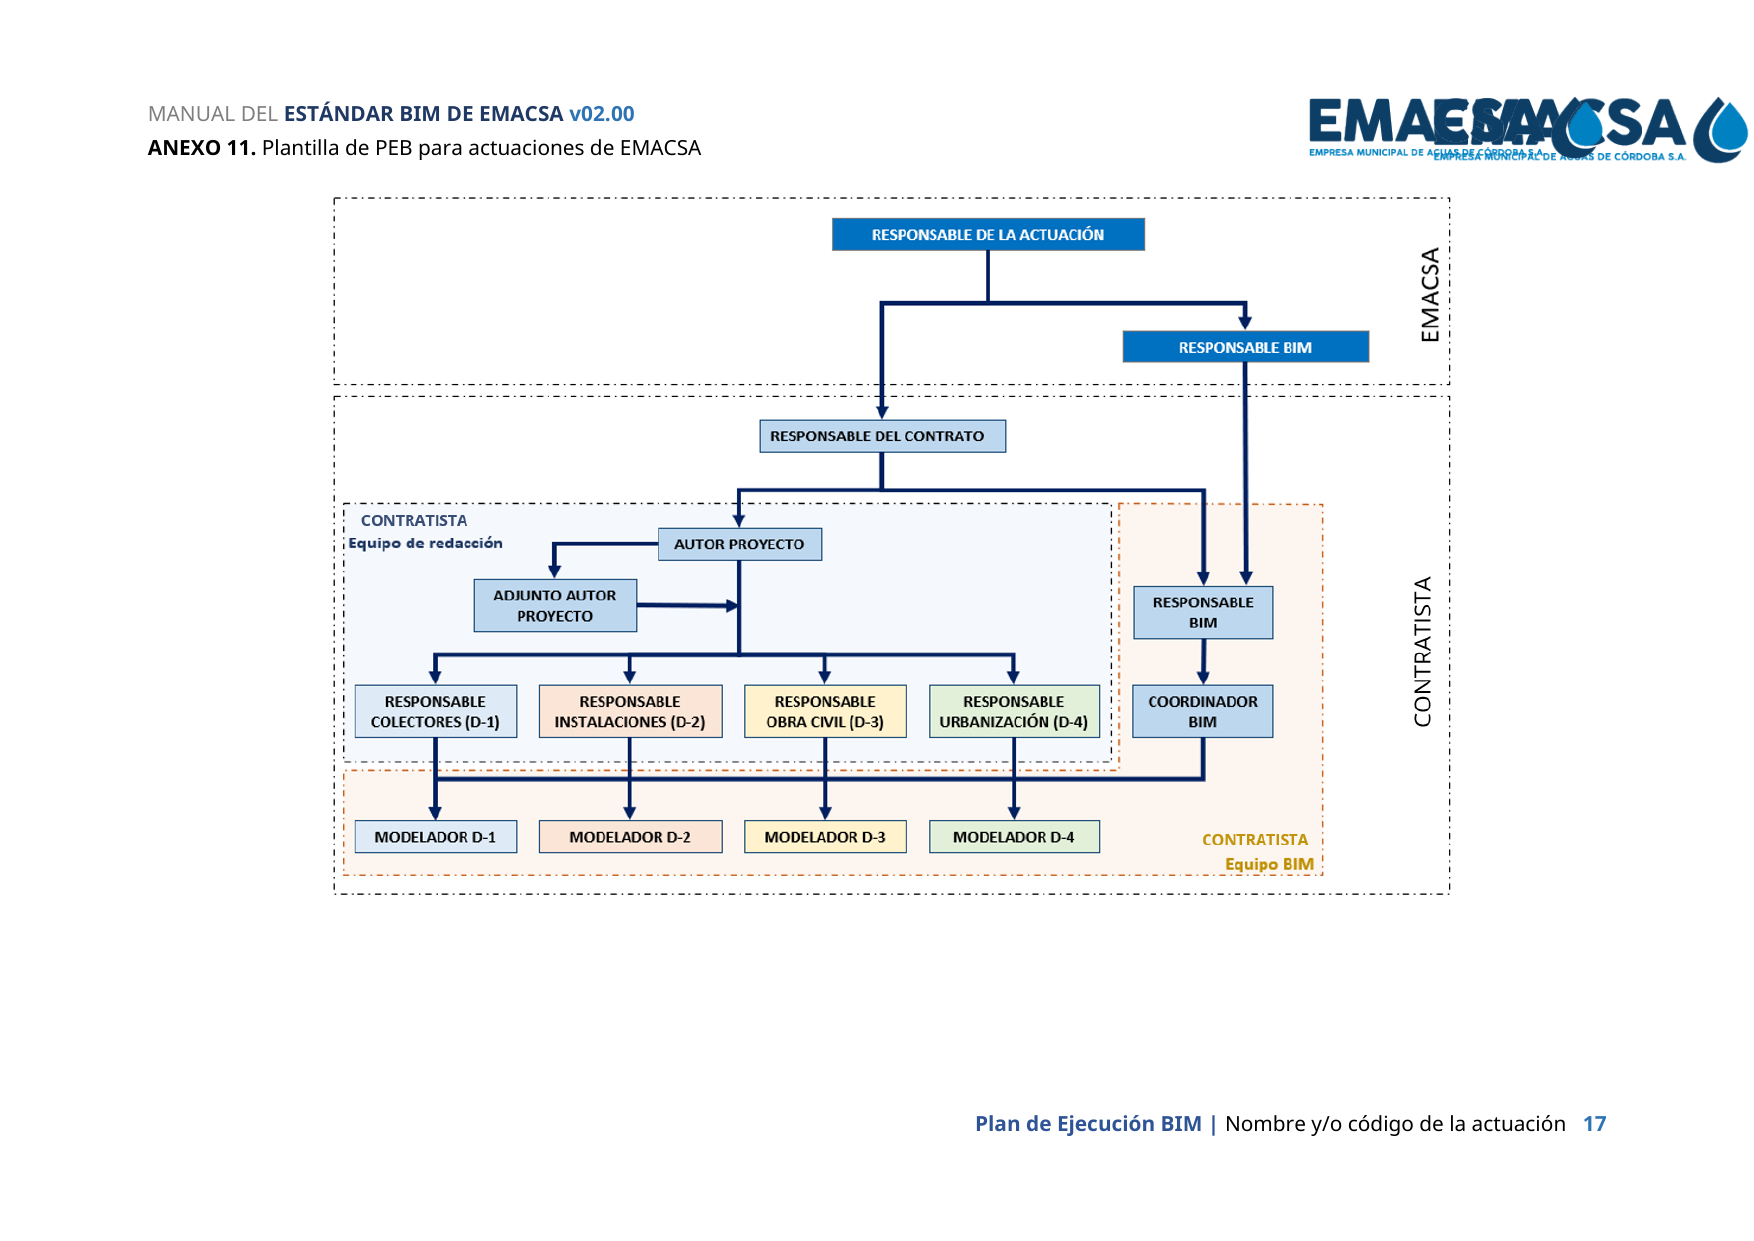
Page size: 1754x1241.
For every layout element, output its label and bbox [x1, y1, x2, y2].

picture [328, 190, 1456, 899]
picture [1304, 95, 1754, 165]
